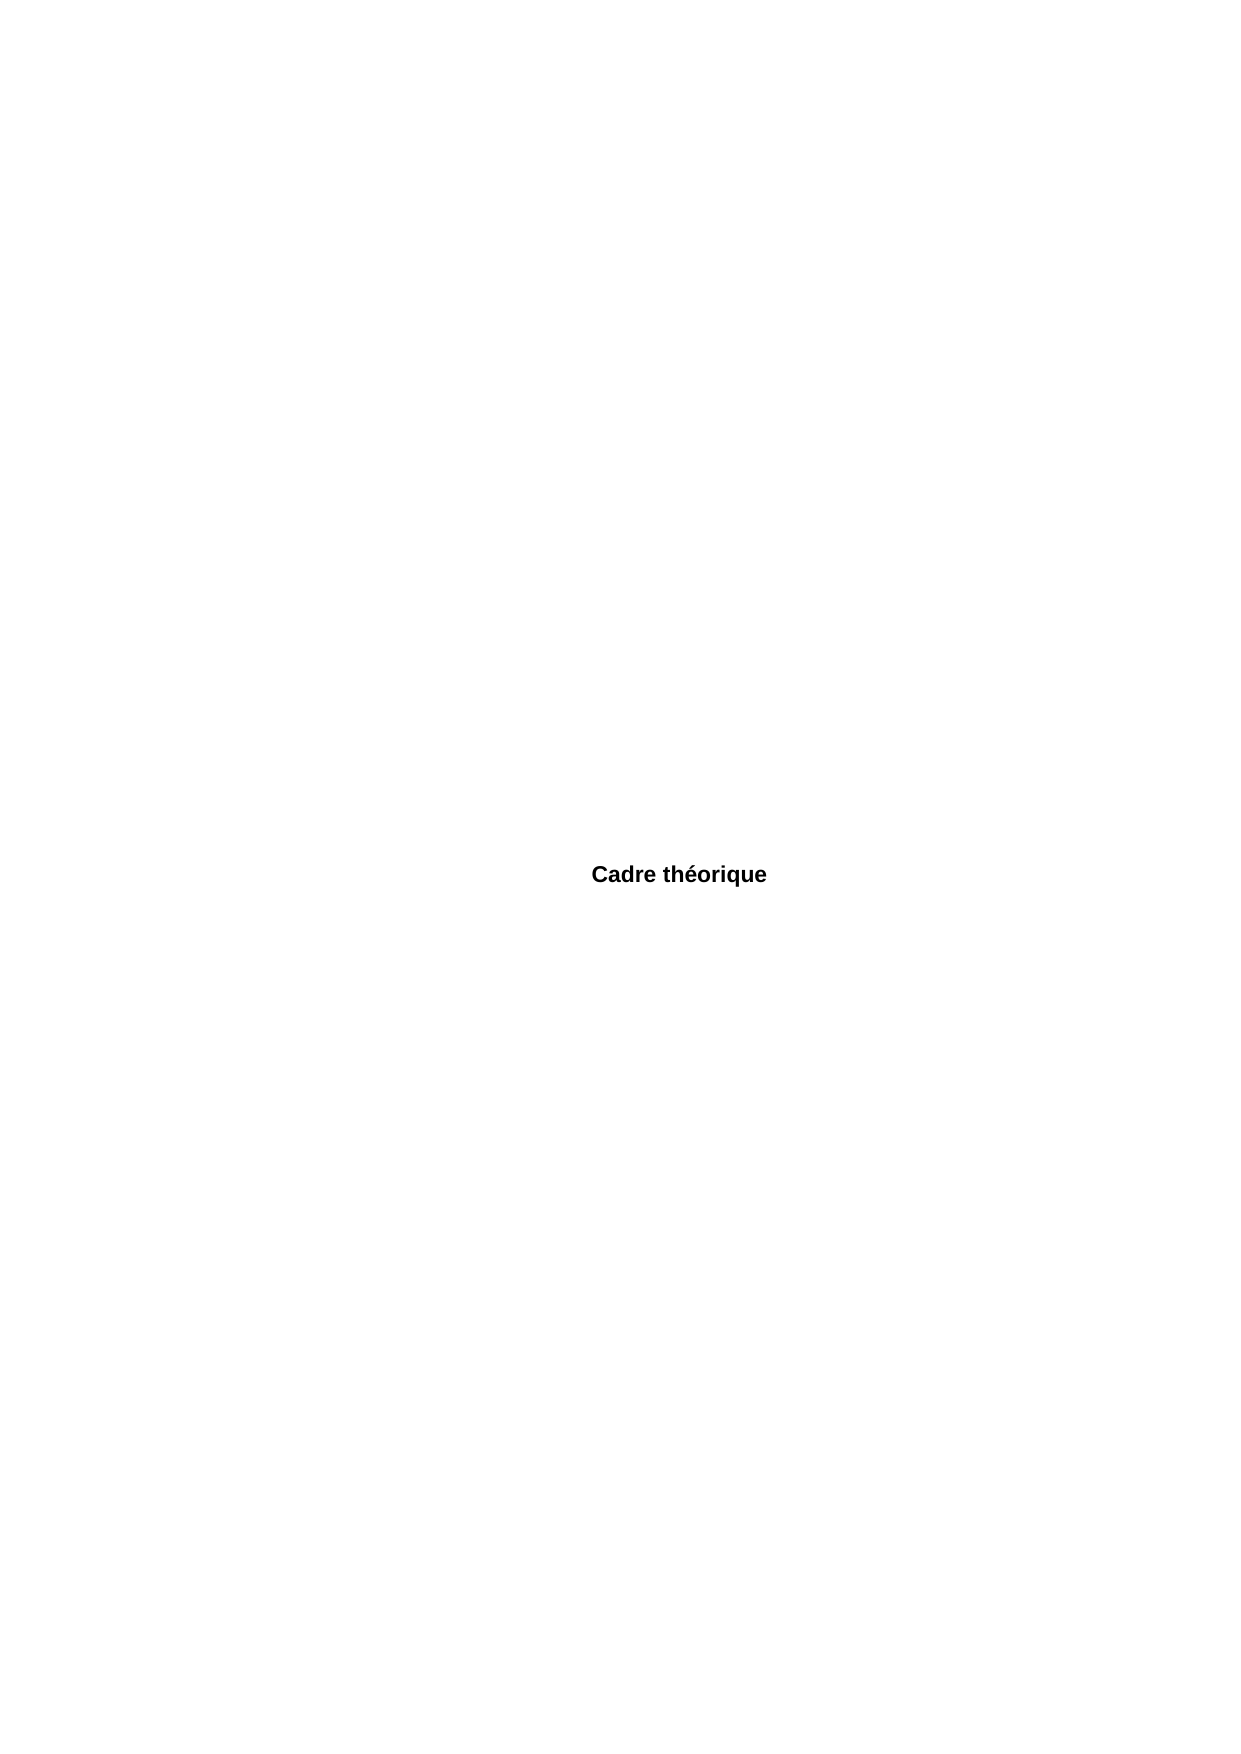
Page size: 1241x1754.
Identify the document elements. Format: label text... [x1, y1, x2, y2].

text Cadre théorique [236, 861, 1092, 888]
